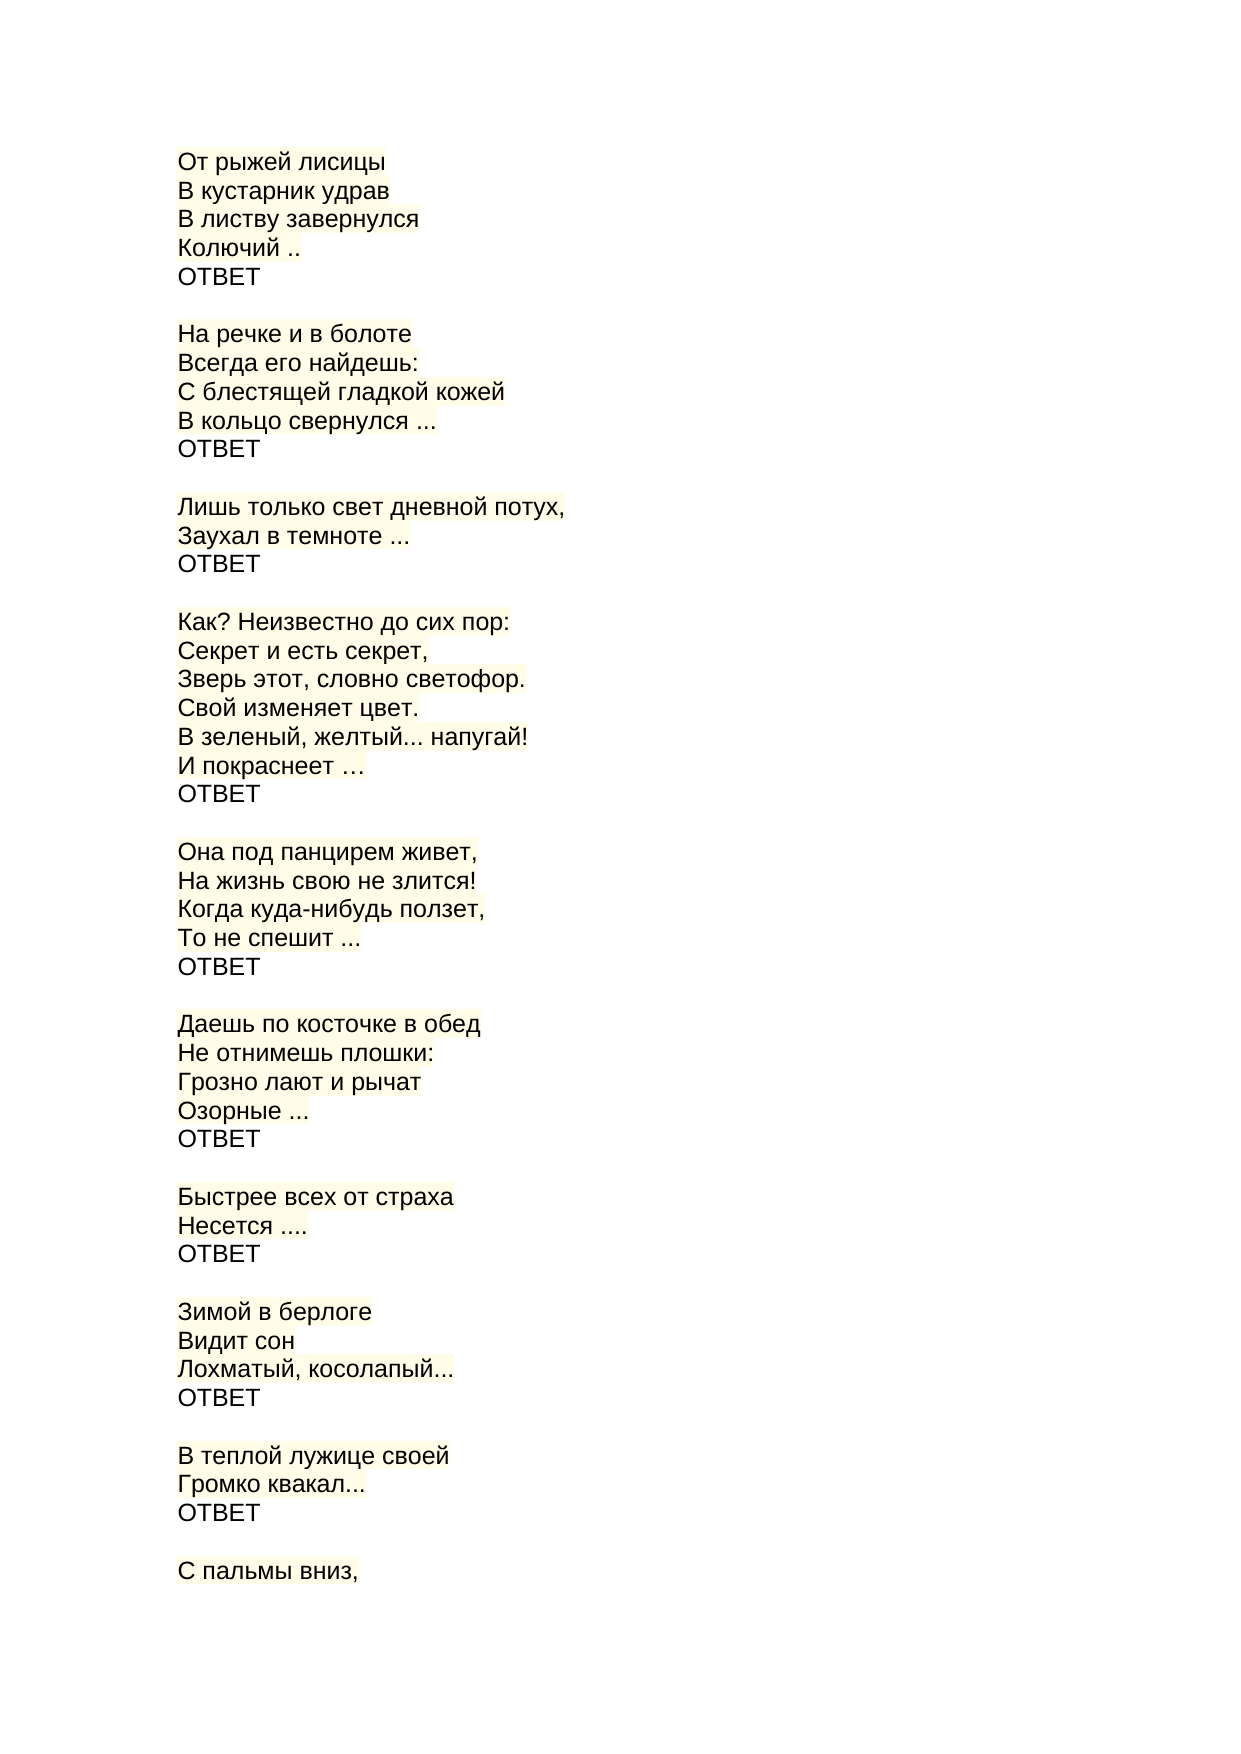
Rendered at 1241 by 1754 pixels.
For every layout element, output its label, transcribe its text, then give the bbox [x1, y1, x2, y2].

text ОТВЕТ [177, 1239, 1152, 1268]
text ОТВЕТ [177, 1124, 1152, 1153]
text С пальмы вниз, На пальму снова Ловко прыгает... [177, 1527, 1152, 1584]
text Лишь только свет дневной потух, Заухал в темноте ... [177, 463, 1152, 549]
text Даешь по косточке в обед Не отнимешь плошки: Грозно лают и рычат Озорные ... [177, 981, 1152, 1124]
text Быстрее всех от страха Несется .... [177, 1153, 1152, 1239]
text Как? Неизвестно до сих пор: Секрет и есть секрет, Зверь этот, словно светофор. Свой изменяет цвет. В зеленый, желтый... напугай! И покраснеет … [177, 578, 1152, 779]
text На речке и в болоте Всегда его найдешь: С блестящей гладкой кожей В кольцо свернулся ... [177, 291, 1152, 434]
text ОТВЕТ [177, 549, 1152, 578]
text В теплой лужице своей Громко квакал... [177, 1412, 1152, 1498]
text ОТВЕТ [177, 262, 1152, 291]
text Зимой в берлоге Видит сон Лохматый, косолапый... [177, 1268, 1152, 1383]
text ОТВЕТ [177, 1498, 1152, 1527]
text ОТВЕТ [177, 779, 1152, 808]
text От рыжей лисицы В кустарник удрав В листву завернулся Колючий .. [177, 118, 1152, 262]
text ОТВЕТ [177, 952, 1152, 981]
text Она под панцирем живет, На жизнь свою не злится! Когда куда-нибудь ползет, То не спешит ... [177, 808, 1152, 952]
text ОТВЕТ [177, 434, 1152, 463]
text ОТВЕТ [177, 1383, 1152, 1412]
